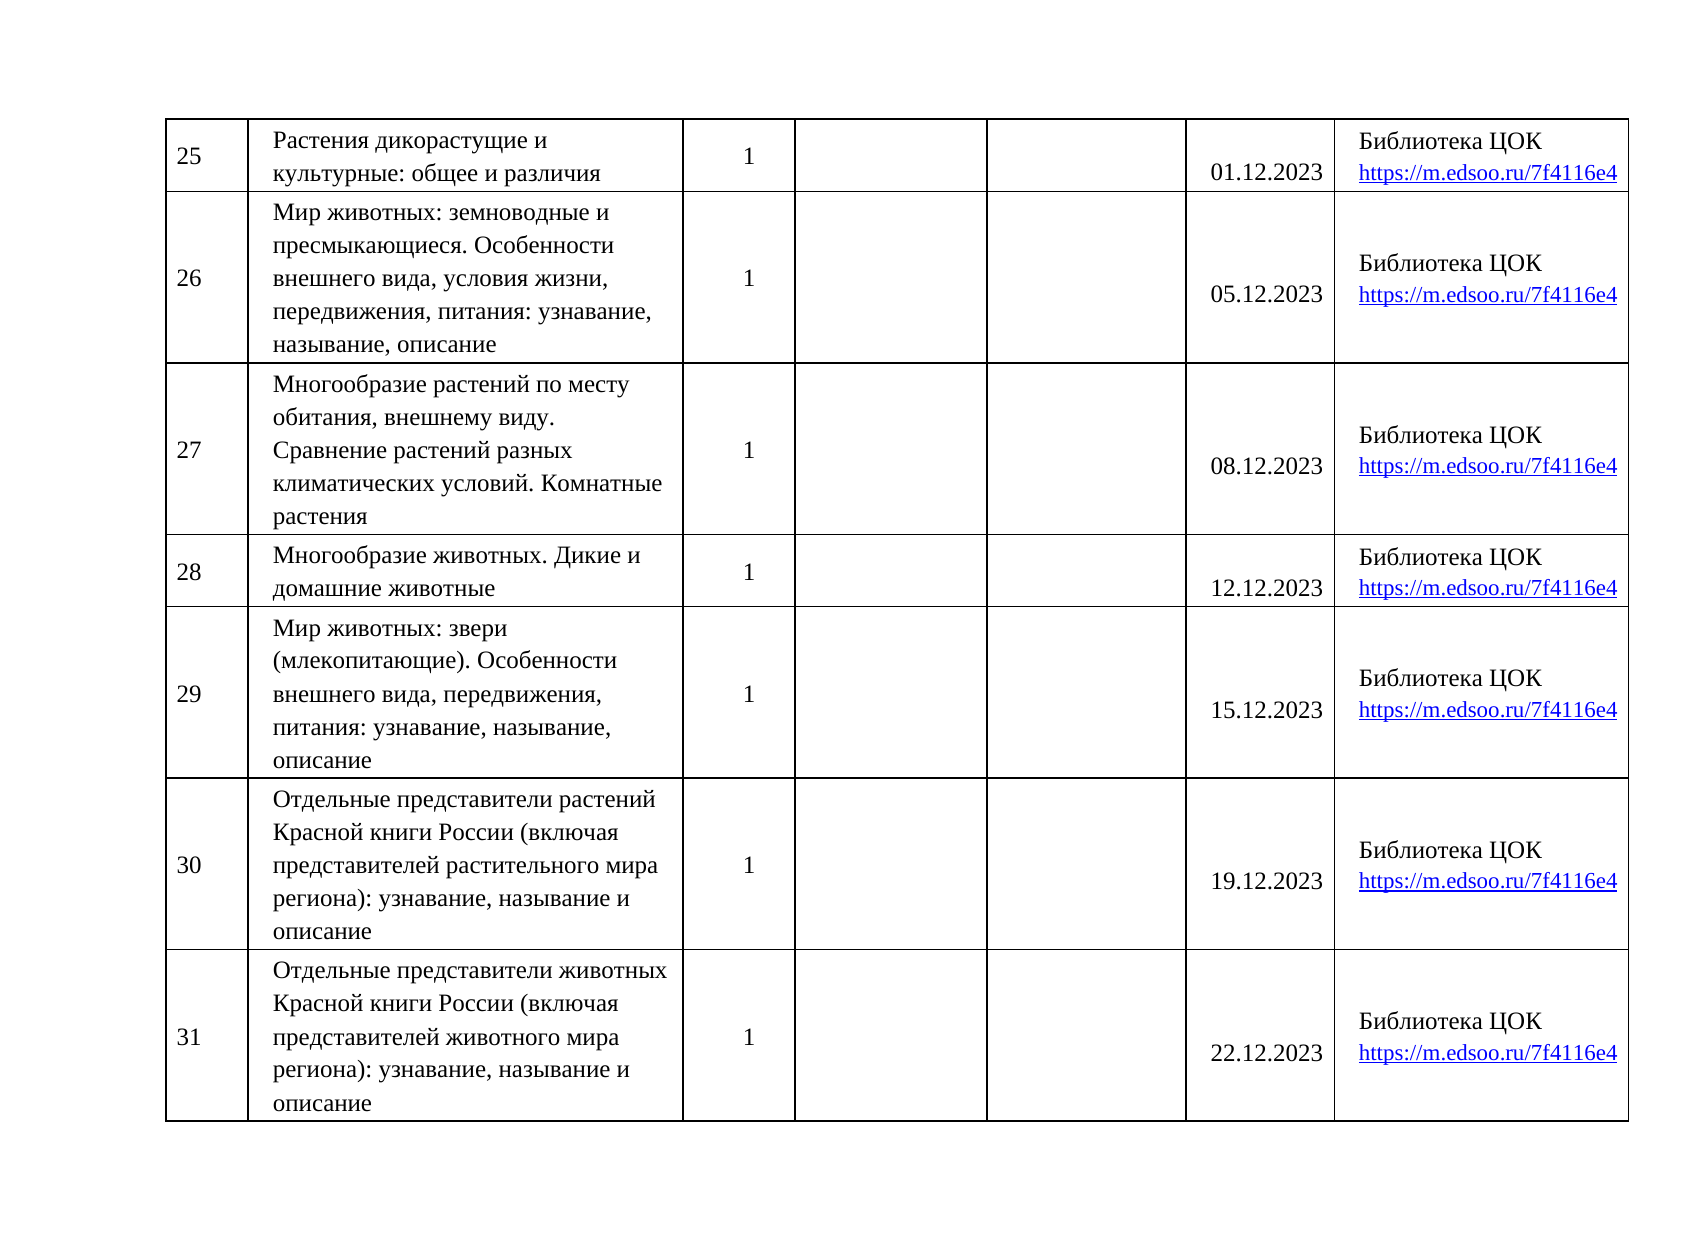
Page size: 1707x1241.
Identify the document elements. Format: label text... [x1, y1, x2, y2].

table_cell [796, 535, 986, 606]
table_cell 12.12.2023 [1187, 535, 1334, 606]
table_cell 26 [167, 192, 247, 362]
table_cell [1335, 120, 1628, 191]
table_cell [796, 120, 986, 191]
table_cell 25 [167, 120, 247, 191]
table_cell [988, 192, 1185, 362]
table_cell 1 [684, 364, 794, 533]
table_cell 31 [167, 950, 247, 1120]
table_cell [988, 364, 1185, 533]
table_cell 1 [684, 535, 794, 606]
table_cell Мир животных: звери (млекопитающие). Особенности внешнего вида, передвижения, питания: узнавание, называние, описание [249, 607, 682, 777]
table_cell 1 [684, 192, 794, 362]
table_cell 01.12.2023 [1187, 120, 1334, 191]
table_cell 1 [684, 950, 794, 1120]
table_cell Растения дикорастущие и культурные: общее и различия [249, 120, 682, 191]
table_cell Отдельные представители животных Красной книги России (включая представителей животного мира региона): узнавание, называние и описание [249, 950, 682, 1120]
table_cell 30 [167, 779, 247, 949]
table_cell [988, 535, 1185, 606]
table_cell 15.12.2023 [1187, 607, 1334, 777]
table_cell [796, 950, 986, 1120]
table_cell 29 [167, 607, 247, 777]
table_cell 22.12.2023 [1187, 950, 1334, 1120]
table_cell [988, 950, 1185, 1120]
table_cell 28 [167, 535, 247, 606]
table_cell 1 [684, 779, 794, 949]
table_cell [988, 120, 1185, 191]
table_cell 05.12.2023 [1187, 192, 1334, 362]
table_cell 1 [684, 120, 794, 191]
table_cell [796, 192, 986, 362]
table_cell Библиотека ЦОК https://m.edsoo.ru/7f4116e4 [1335, 607, 1628, 777]
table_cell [1335, 950, 1628, 1120]
table_cell [796, 607, 986, 777]
table_cell Библиотека ЦОК https://m.edsoo.ru/7f4116e4 [1335, 535, 1628, 606]
table_cell 27 [167, 364, 247, 533]
table_cell 08.12.2023 [1187, 364, 1334, 533]
table_cell [988, 607, 1185, 777]
table_cell Многообразие растений по месту обитания, внешнему виду. Сравнение растений разных климатических условий. Комнатные растения [249, 364, 682, 533]
table_cell [796, 364, 986, 533]
table_cell Библиотека ЦОК https://m.edsoo.ru/7f4116e4 [1335, 364, 1628, 533]
table_cell Отдельные представители растений Красной книги России (включая представителей растительного мира региона): узнавание, называние и описание [249, 779, 682, 949]
table_cell [988, 779, 1185, 949]
table_cell [796, 779, 986, 949]
table_cell 19.12.2023 [1187, 779, 1334, 949]
table_cell Библиотека ЦОК https://m.edsoo.ru/7f4116e4 [1335, 779, 1628, 949]
table_cell Мир животных: земноводные и пресмыкающиеся. Особенности внешнего вида, условия жизни, передвижения, питания: узнавание, называние, описание [249, 192, 682, 362]
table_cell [1335, 192, 1628, 362]
table_cell 1 [684, 607, 794, 777]
table_cell Многообразие животных. Дикие и домашние животные [249, 535, 682, 606]
